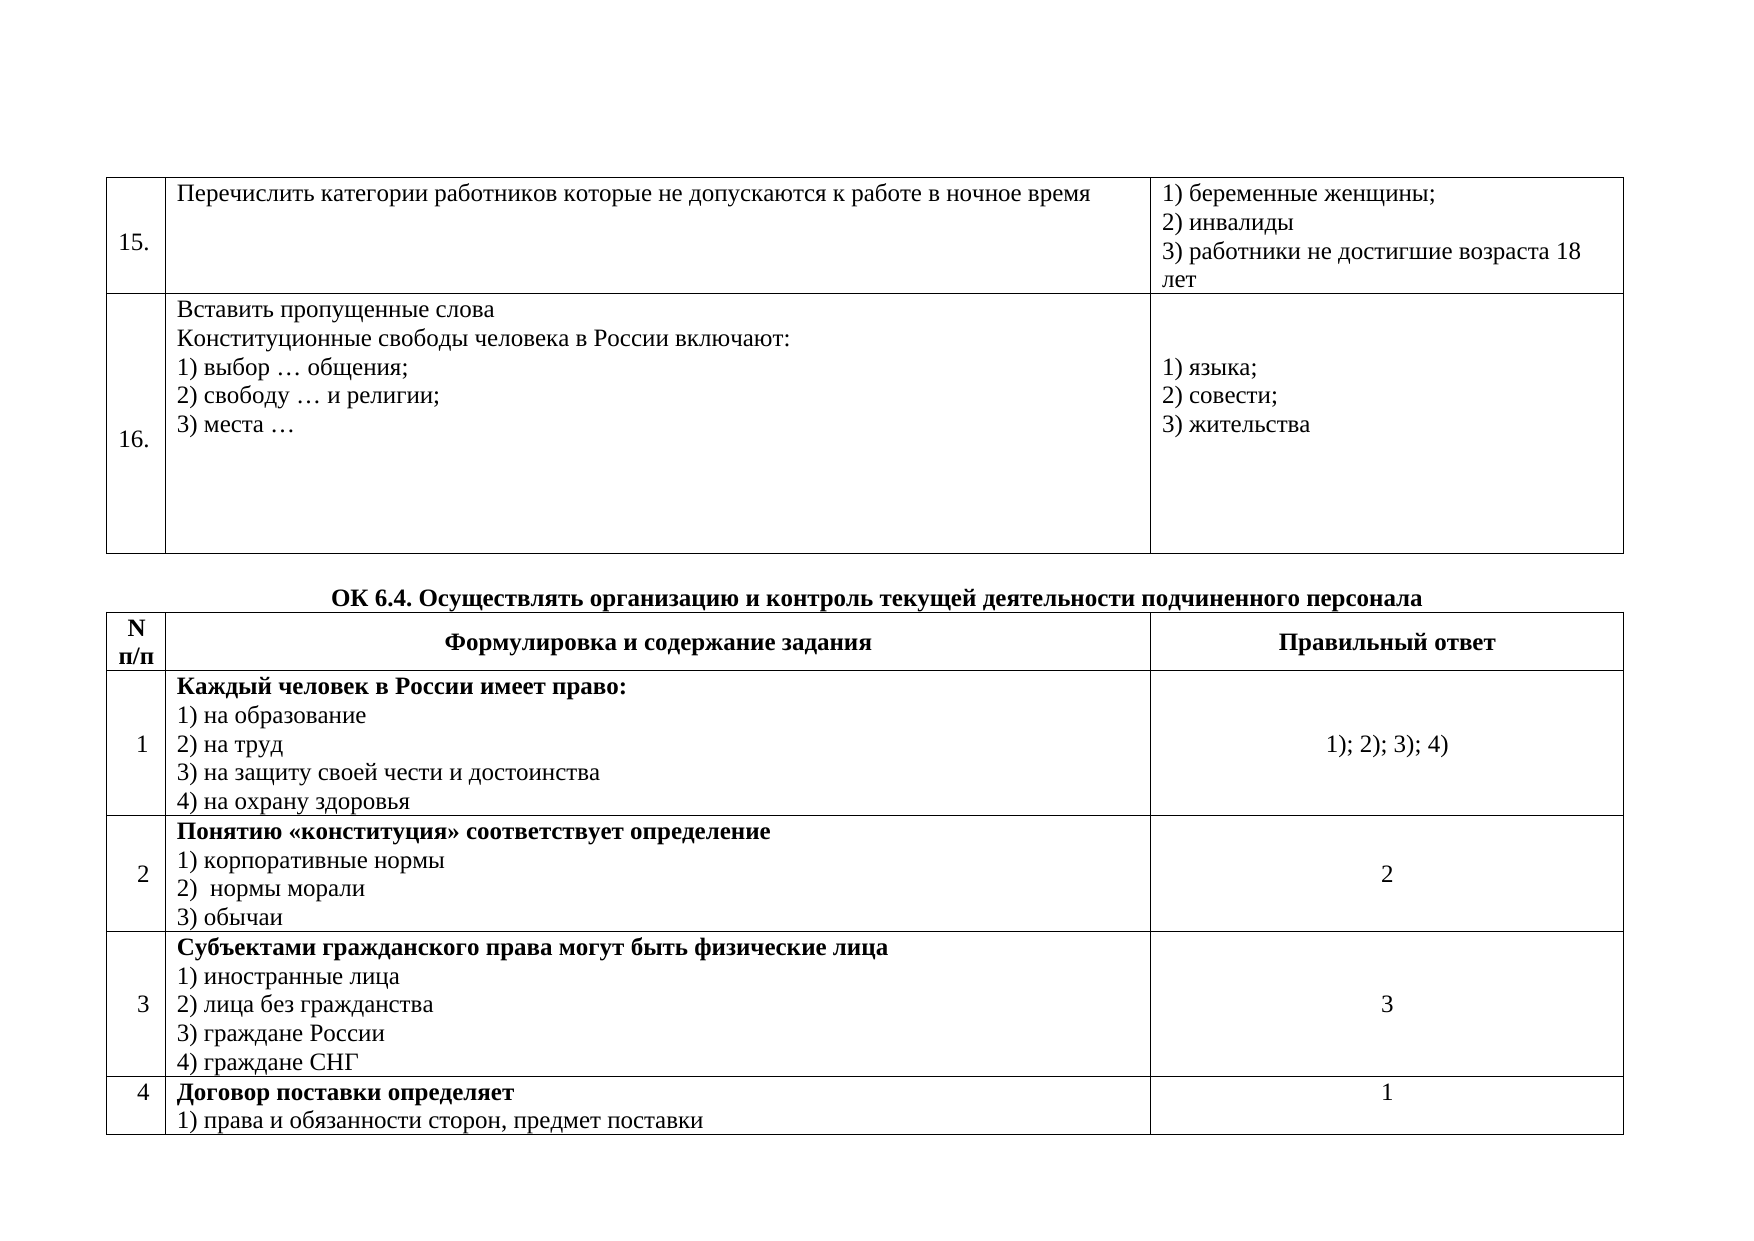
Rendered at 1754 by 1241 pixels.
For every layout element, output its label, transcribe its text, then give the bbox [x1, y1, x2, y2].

table_cell 1) языка; 2) совести; 3) жительства [1151, 294, 1623, 553]
table_cell 16. [107, 294, 165, 553]
table_header Формулировка и содержание задания [166, 613, 1150, 670]
table_header Перечислить категории работников которые не допускаются к работе в ночное время [166, 178, 1150, 293]
text ОК 6.4. Осуществлять организацию и контроль текущей деятельности подчиненного персонала [118, 583, 1636, 612]
table_cell 2 [1151, 816, 1623, 931]
table_header N п/п [107, 613, 165, 670]
table_cell 1); 2); 3); 4) [1151, 671, 1623, 815]
table_cell Вставить пропущенные слова Конституционные свободы человека в России включают: 1) выбор … общения; 2) свободу … и религии; 3) места … [166, 294, 1150, 553]
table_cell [166, 1077, 1150, 1134]
table_cell 3 [107, 932, 165, 1076]
table_cell 3 [1151, 932, 1623, 1076]
table_cell Каждый человек в России имеет право: 1) на образование 2) на труд 3) на защиту своей чести и достоинства 4) на охрану здоровья [166, 671, 1150, 815]
table_header Правильный ответ [1151, 613, 1623, 670]
table_header 15. [107, 178, 165, 293]
table_cell Субъектами гражданского права могут быть физические лица 1) иностранные лица 2) лица без гражданства 3) граждане России 4) граждане СНГ [166, 932, 1150, 1076]
table_cell 4 [107, 1077, 165, 1134]
table_cell 1 [1151, 1077, 1623, 1134]
table_header 1) беременные женщины; 2) инвалиды 3) работники не достигшие возраста 18 лет [1151, 178, 1623, 293]
table_cell 1 [107, 671, 165, 815]
table_cell 2 [107, 816, 165, 931]
table_cell Понятию «конституция» соответствует определение 1) корпоративные нормы 2) нормы морали 3) обычаи [166, 816, 1150, 931]
